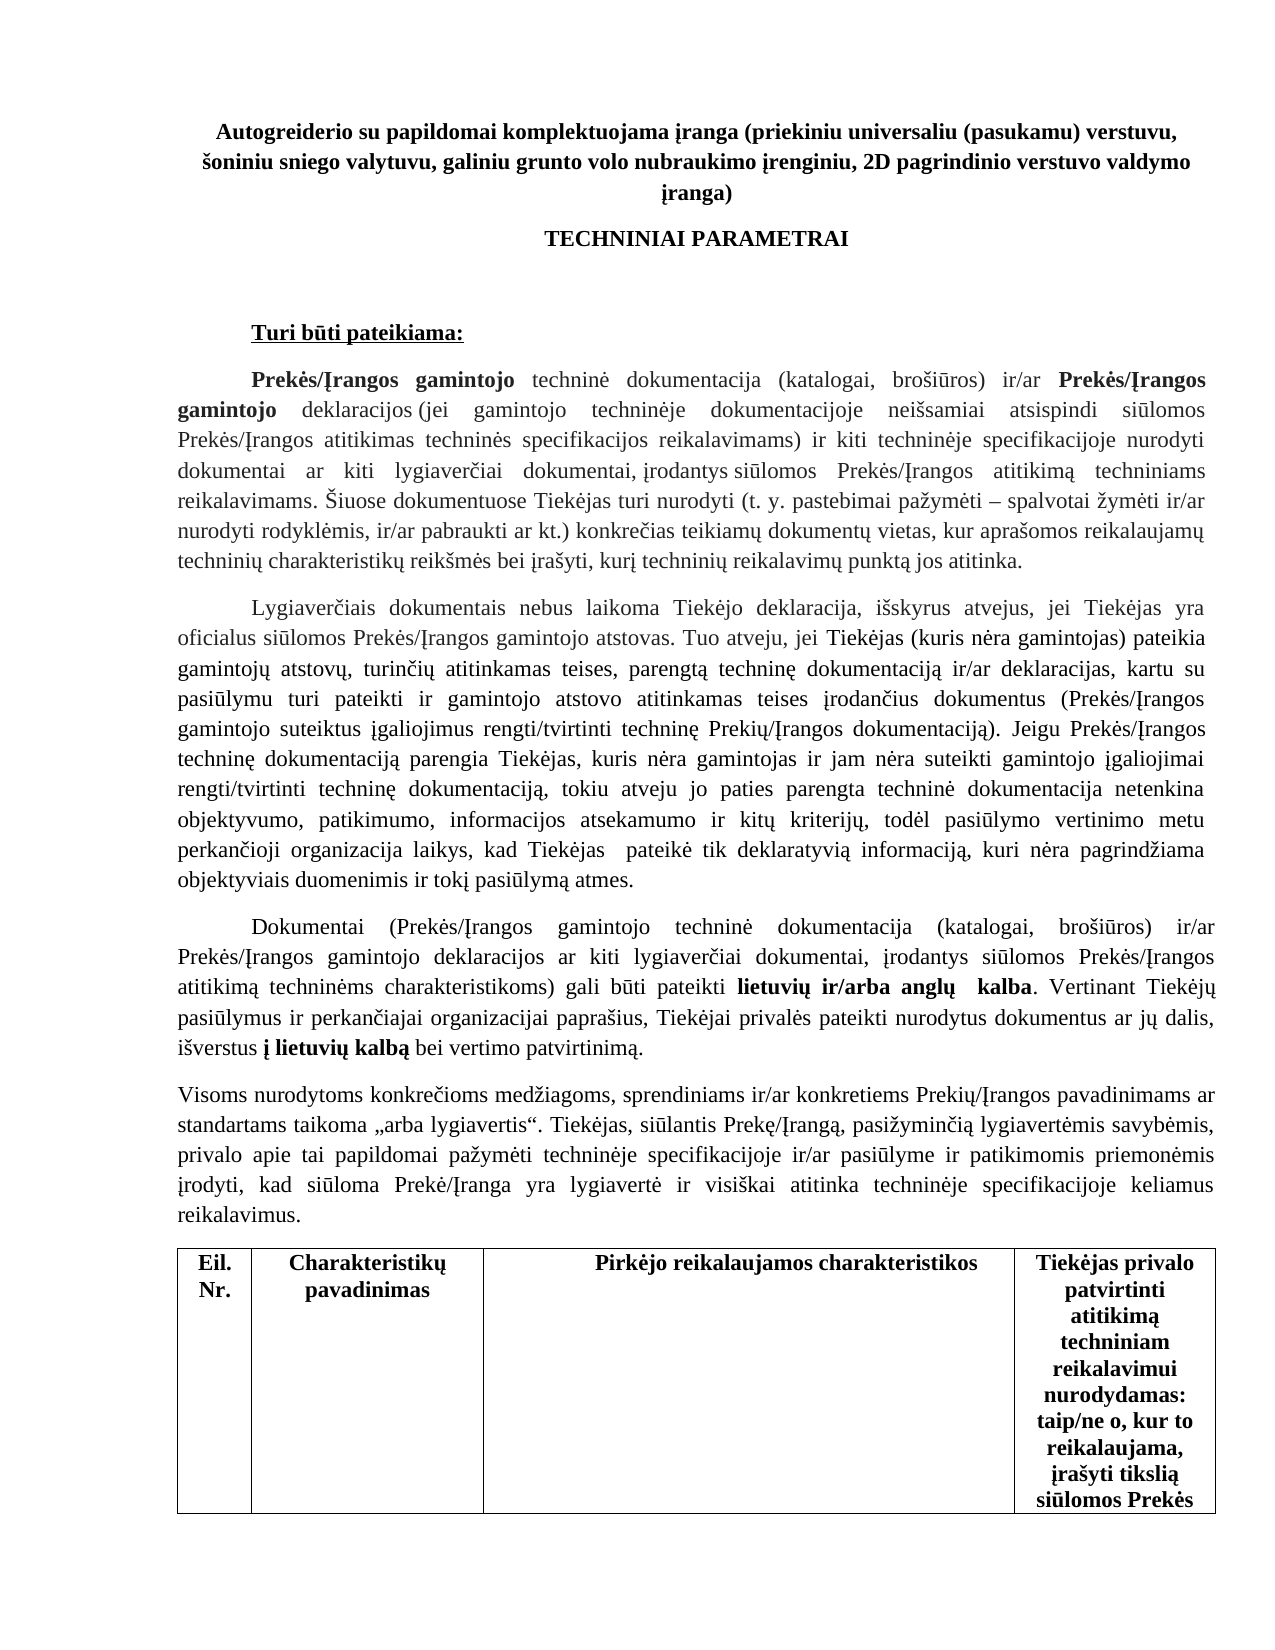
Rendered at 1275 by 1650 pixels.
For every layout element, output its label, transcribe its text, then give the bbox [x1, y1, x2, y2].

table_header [484, 1249, 1014, 1513]
text Visoms nurodytoms konkrečioms medžiagoms, sprendiniams ir/ar konkretiems Prekių/Įrangos pavadinimams ar standartams taikoma „arba lygiavertis“. Tiekėjas, siūlantis Prekę/Įrangą, pasižyminčią lygiavertėmis savybėmis, privalo apie tai papildomai pažymėti techninėje specifikacijoje ir/ar pasiūlyme ir patikimomis priemonėmis įrodyti, kad siūloma Prekė/Įranga yra lygiavertė ir visiškai atitinka techninėje specifikacijoje keliamus reikalavimus. [177, 1081, 1216, 1228]
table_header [1015, 1249, 1215, 1513]
text Lygiaverčiais dokumentais nebus laikoma Tiekėjo deklaracija, išskyrus atvejus, jei Tiekėjas yra oficialus siūlomos Prekės/Įrangos gamintojo atstovas. Tuo atveju, jei Tiekėjas (kuris nėra gamintojas) pateikia gamintojų atstovų, turinčių atitinkamas teises, parengtą techninę dokumentaciją ir/ar deklaracijas, kartu su pasiūlymu turi pateikti ir gamintojo atstovo atitinkamas teises įrodančius dokumentus (Prekės/Įrangos gamintojo suteiktus įgaliojimus rengti/tvirtinti techninę Prekių/Įrangos dokumentaciją). Jeigu Prekės/Įrangos techninę dokumentaciją parengia Tiekėjas, kuris nėra gamintojas ir jam nėra suteikti gamintojo įgaliojimai rengti/tvirtinti techninę dokumentaciją, tokiu atveju jo paties parengta techninė dokumentacija netenkina objektyvumo, patikimumo, informacijos atsekamumo ir kitų kriterijų, todėl pasiūlymo vertinimo metu perkančioji organizacija laikys, kad Tiekėjas pateikė tik deklaratyvią informaciją, kuri nėra pagrindžiama objektyviais duomenimis ir tokį pasiūlymą atmes. [177, 594, 1206, 892]
text Dokumentai (Prekės/Įrangos gamintojo techninė dokumentacija (katalogai, brošiūros) ir/ar Prekės/Įrangos gamintojo deklaracijos ar kiti lygiaverčiai dokumentai, įrodantys siūlomos Prekės/Įrangos atitikimą techninėms charakteristikoms) gali būti pateikti lietuvių ir/arba anglų kalba. Vertinant Tiekėjų pasiūlymus ir perkančiajai organizacijai paprašius, Tiekėjai privalės pateikti nurodytus dokumentus ar jų dalis, išverstus į lietuvių kalbą bei vertimo patvirtinimą. [177, 913, 1216, 1060]
table_header Eil. Nr. [178, 1249, 251, 1513]
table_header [252, 1249, 483, 1513]
text Prekės/Įrangos gamintojo techninė dokumentacija (katalogai, brošiūros) ir/ar Prekės/Įrangos gamintojo deklaracijos (jei gamintojo techninėje dokumentacijoje neišsamiai atsispindi siūlomos Prekės/Įrangos atitikimas techninės specifikacijos reikalavimams) ir kiti techninėje specifikacijoje nurodyti dokumentai ar kiti lygiaverčiai dokumentai, įrodantys siūlomos Prekės/Įrangos atitikimą techniniams reikalavimams. Šiuose dokumentuose Tiekėjas turi nurodyti (t. y. pastebimai pažymėti – spalvotai žymėti ir/ar nurodyti rodyklėmis, ir/ar pabraukti ar kt.) konkrečias teikiamų dokumentų vietas, kur aprašomos reikalaujamų techninių charakteristikų reikšmės bei įrašyti, kurį techninių reikalavimų punktą jos atitinka. [177, 366, 1206, 574]
text Autogreiderio su papildomai komplektuojama įranga (priekiniu universaliu (pasukamu) verstuvu, šoniniu sniego valytuvu, galiniu grunto volo nubraukimo įrenginiu, 2D pagrindinio verstuvo valdymo įranga) [177, 118, 1216, 205]
text Turi būti pateikiama: [177, 319, 1206, 346]
text TECHNINIAI PARAMETRAI [177, 225, 1216, 252]
